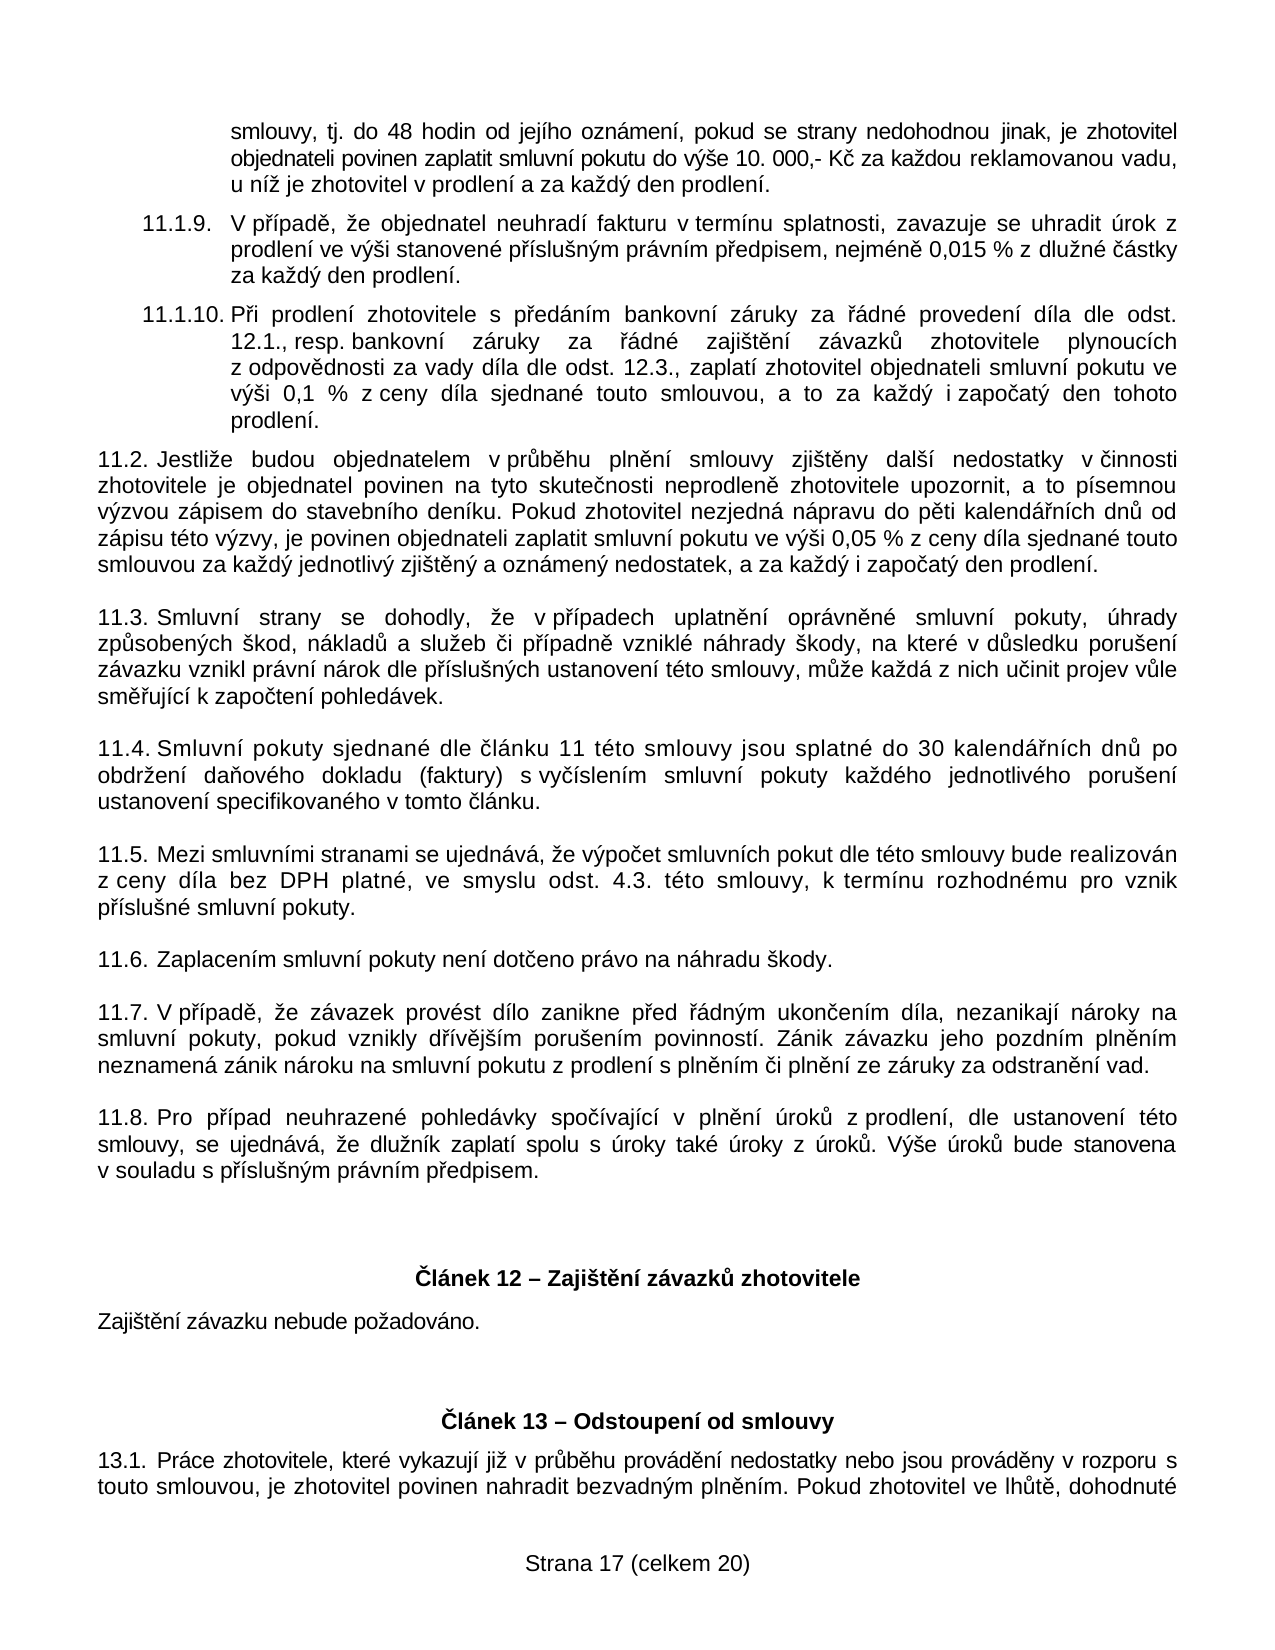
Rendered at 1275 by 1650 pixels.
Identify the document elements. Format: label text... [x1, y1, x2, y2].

list Smluvní strany se dohodly, že v případech uplatnění oprávněné smluvní pokuty, úhrady způsobených škod, nákladů a služeb či případně vzniklé náhrady škody, na které v důsledku porušení závazku vznikl právní nárok dle příslušných ustanovení této smlouvy, může každá z nich učinit projev vůle směřující k započtení pohledávek. [97, 604, 1177, 709]
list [97, 1447, 1177, 1500]
text Zajištění závazku nebude požadováno. [97, 1308, 1177, 1334]
text Článek 13 – Odstoupení od smlouvy [97, 1408, 1177, 1434]
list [142, 118, 1177, 197]
list V případě, že objednatel neuhradí fakturu v termínu splatnosti, zavazuje se uhradit úrok z prodlení ve výši stanovené příslušným právním předpisem, nejméně 0,015 % z dlužné částky za každý den prodlení. [142, 210, 1177, 289]
list Při prodlení zhotovitele s předáním bankovní záruky za řádné provedení díla dle odst. 12.1., resp. bankovní záruky za řádné zajištění závazků zhotovitele plynoucích z odpovědnosti za vady díla dle odst. 12.3., zaplatí zhotovitel objednateli smluvní pokutu ve výši 0,1 % z ceny díla sjednané touto smlouvou, a to za každý i započatý den tohoto prodlení. [142, 301, 1177, 433]
list Zaplacením smluvní pokuty není dotčeno právo na náhradu škody. [97, 946, 1177, 973]
list Mezi smluvními stranami se ujednává, že výpočet smluvních pokut dle této smlouvy bude realizován z ceny díla bez DPH platné, ve smyslu odst. 4.3. této smlouvy, k termínu rozhodnému pro vznik příslušné smluvní pokuty. [97, 841, 1177, 920]
list V případě, že závazek provést dílo zanikne před řádným ukončením díla, nezanikají nároky na smluvní pokuty, pokud vznikly dřívějším porušením povinností. Zánik závazku jeho pozdním plněním neznamená zánik nároku na smluvní pokutu z prodlení s plněním či plnění ze záruky za odstranění vad. [97, 999, 1177, 1078]
list Smluvní pokuty sjednané dle článku 11 této smlouvy jsou splatné do 30 kalendářních dnů po obdržení daňového dokladu (faktury) s vyčíslením smluvní pokuty každého jednotlivého porušení ustanovení specifikovaného v tomto článku. [97, 735, 1177, 814]
list Jestliže budou objednatelem v průběhu plnění smlouvy zjištěny další nedostatky v činnosti zhotovitele je objednatel povinen na tyto skutečnosti neprodleně zhotovitele upozornit, a to písemnou výzvou zápisem do stavebního deníku. Pokud zhotovitel nezjedná nápravu do pěti kalendářních dnů od zápisu této výzvy, je povinen objednateli zaplatit smluvní pokutu ve výši 0,05 % z ceny díla sjednané touto smlouvou za každý jednotlivý zjištěný a oznámený nedostatek, a za každý i započatý den prodlení. [97, 446, 1177, 577]
list Pro případ neuhrazené pohledávky spočívající v plnění úroků z prodlení, dle ustanovení této smlouvy, se ujednává, že dlužník zaplatí spolu s úroky také úroky z úroků. Výše úroků bude stanovena v souladu s příslušným právním předpisem. [97, 1104, 1177, 1183]
text Článek 12 – Zajištění závazků zhotovitele [97, 1264, 1177, 1291]
